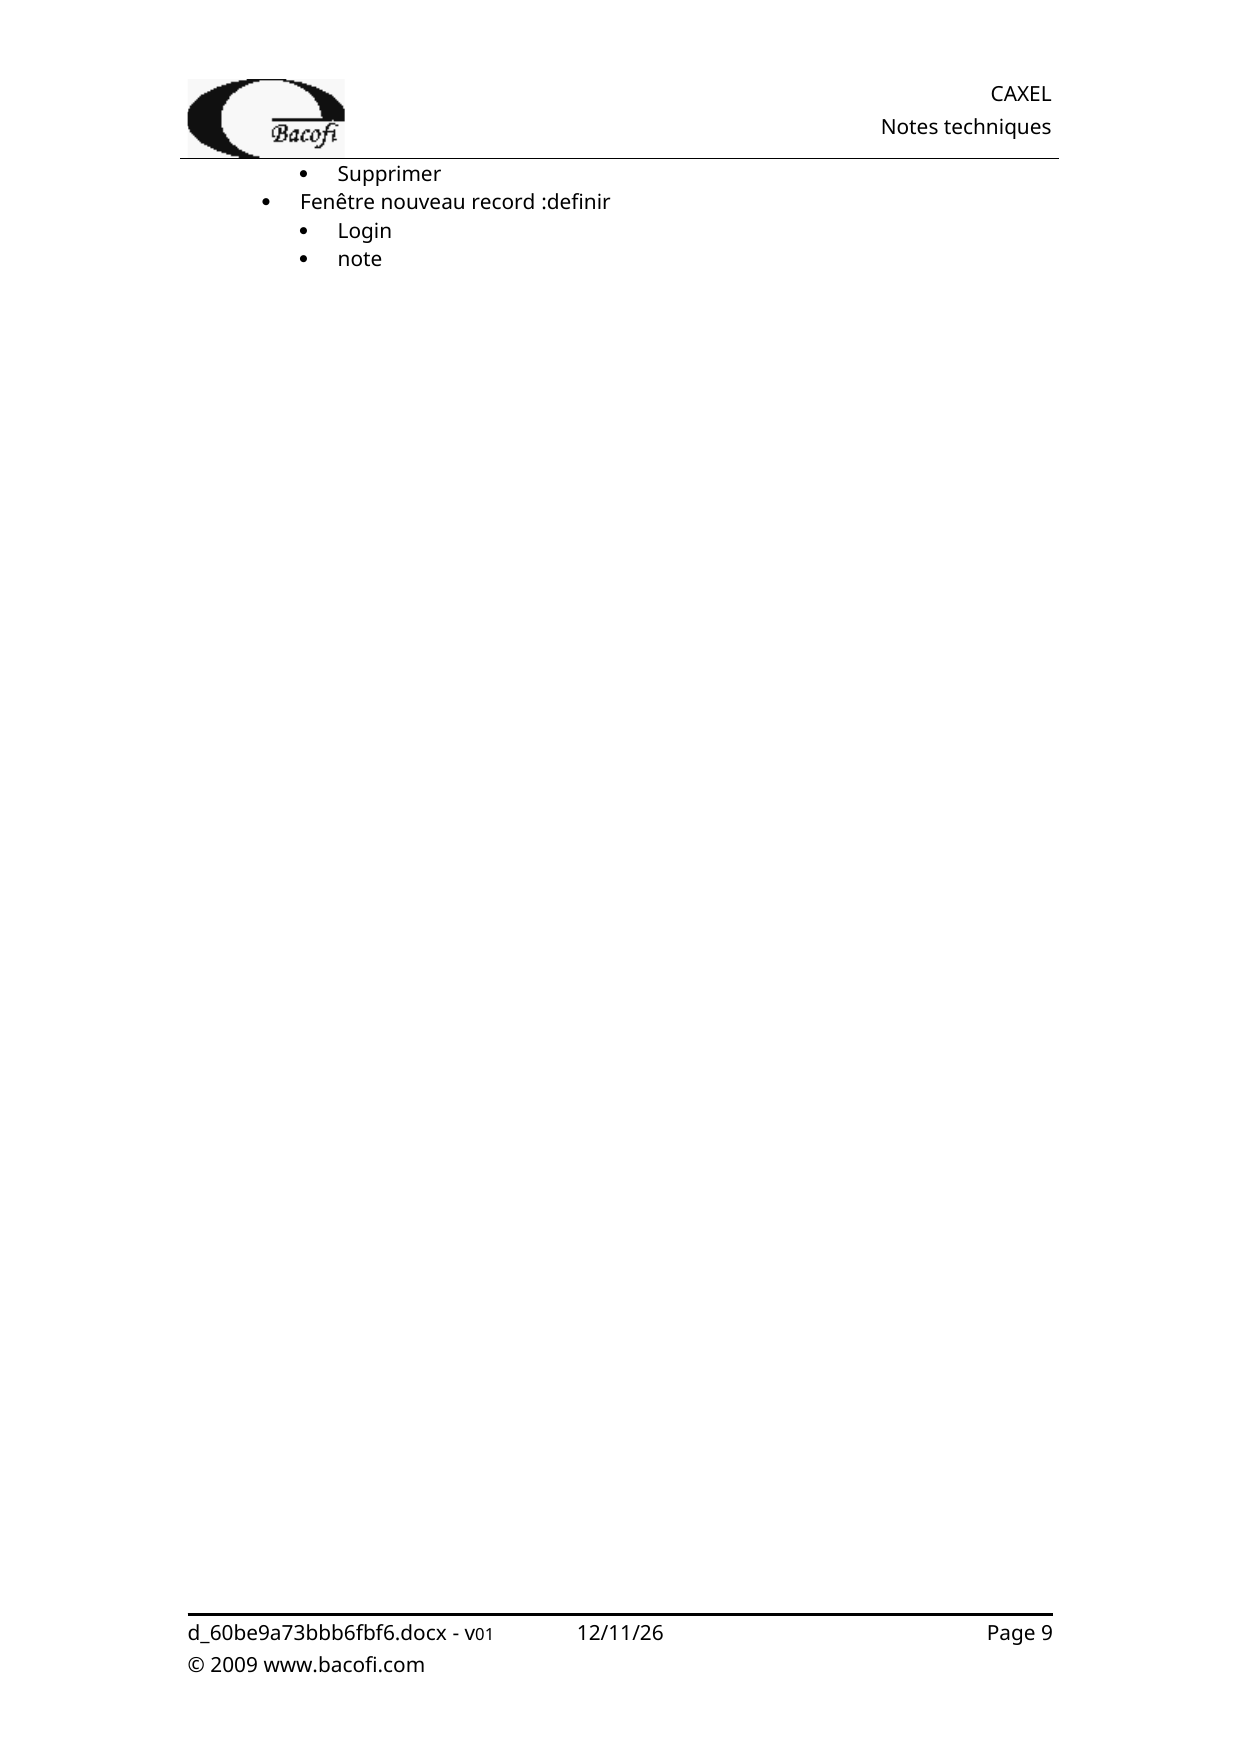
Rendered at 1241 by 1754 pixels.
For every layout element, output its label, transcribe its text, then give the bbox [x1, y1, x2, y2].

picture [187, 79, 345, 158]
list note [300, 244, 1053, 273]
list Supprimer [300, 159, 1053, 187]
list Fenêtre nouveau record :definir [262, 187, 1053, 216]
list Login [300, 216, 1053, 244]
